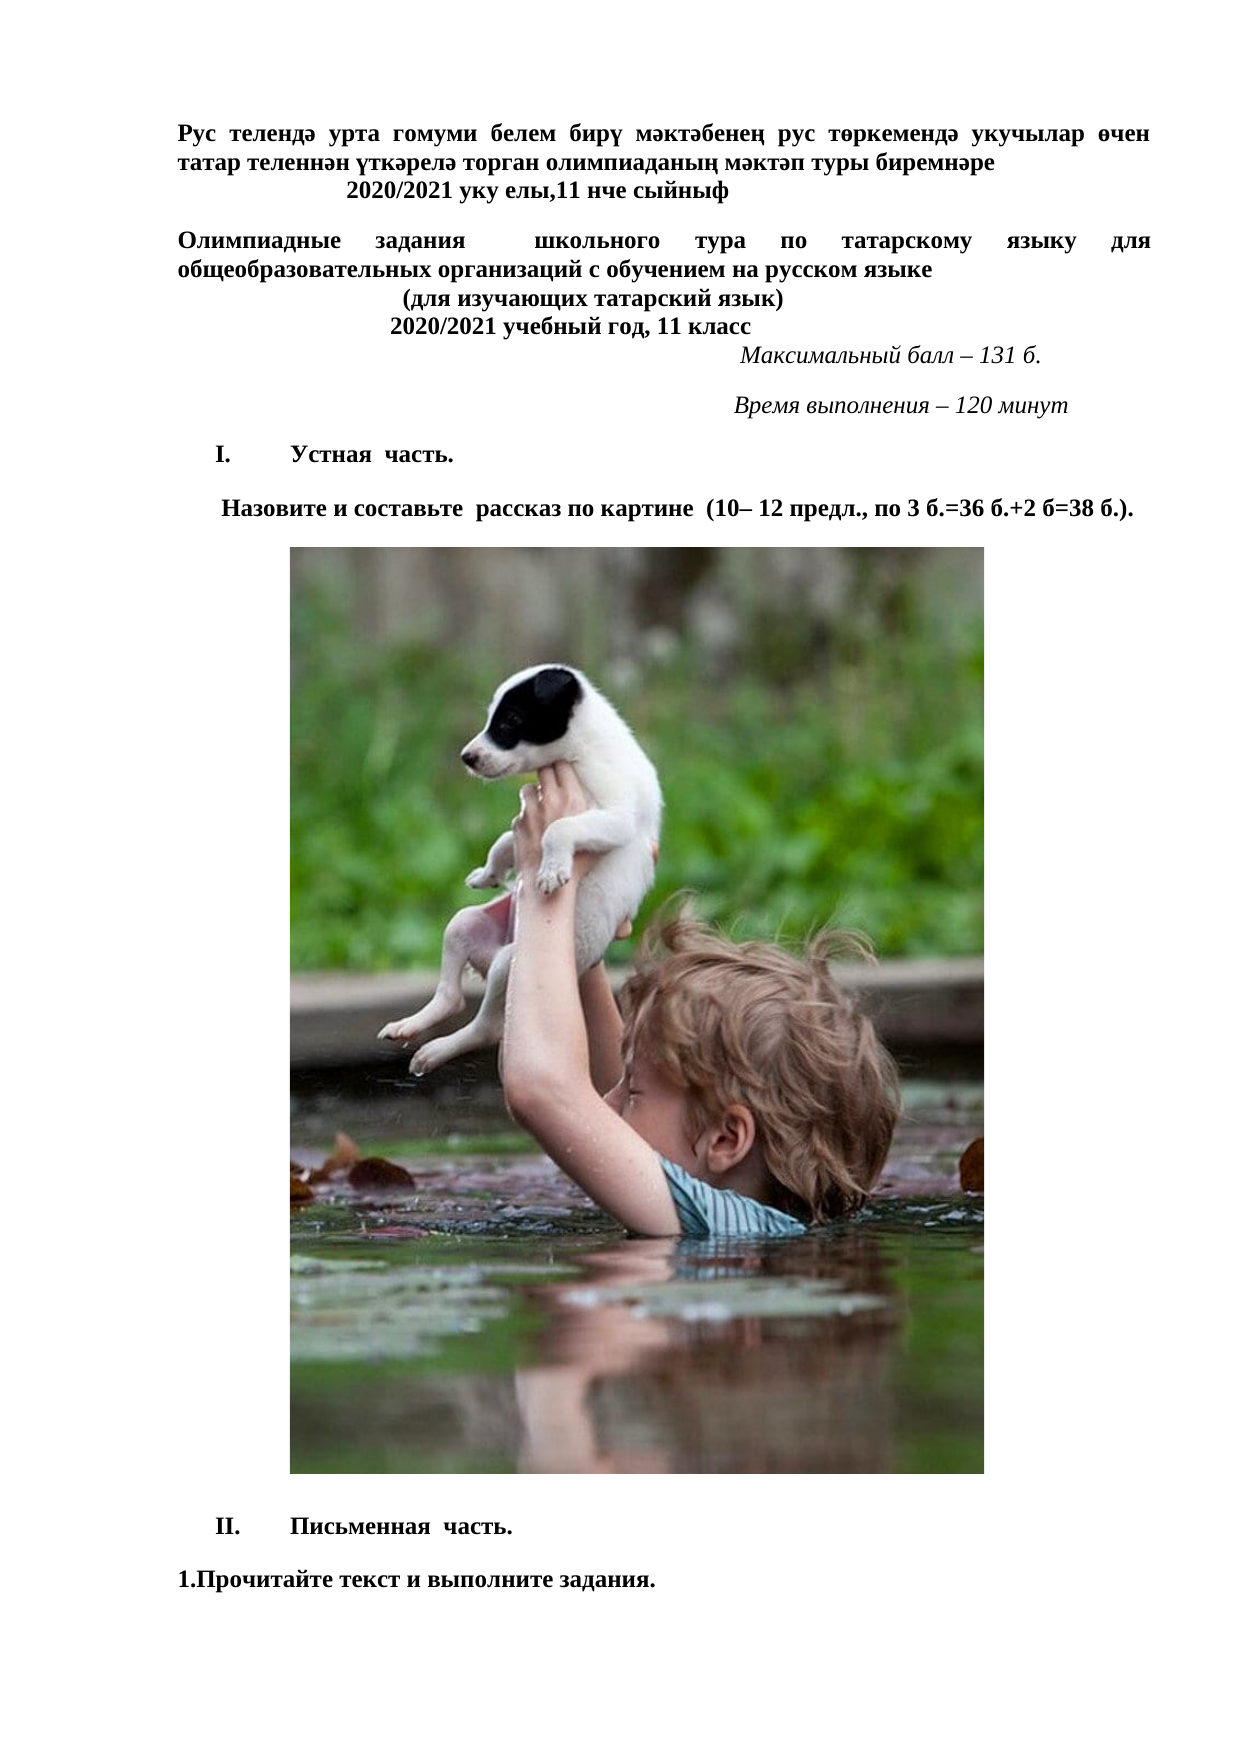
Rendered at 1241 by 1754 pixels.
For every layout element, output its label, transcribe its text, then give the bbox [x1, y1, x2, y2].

text Назовите и составьте рассказ по картине (10– 12 предл., по 3 б.=36 б.+2 б=38 б.). [215, 493, 1152, 522]
text Максимальный балл – 131 б. [177, 340, 1152, 369]
text (для изучающих татарский язык) [177, 283, 1152, 311]
text 2020/2021 уку елы,11 нче сыйныф [177, 176, 1152, 204]
list Письменная часть. [215, 1511, 1152, 1539]
text 1.Прочитайте текст и выполните задания. [177, 1564, 1152, 1593]
text 2020/2021 учебный год, 11 класс [177, 311, 1152, 340]
text Рус телендә урта гомуми белем бирү мәктәбенең рус төркемендә укучылар өчен татар теленнән үткәрелә торган олимпиаданың мәктәп туры биремнәре [177, 118, 1152, 176]
text Олимпиадные задания школьного тура по татарскому языку для общеобразовательных организаций с обучением на русском языке [177, 225, 1152, 283]
text Время выполнения – 120 минут [177, 390, 1152, 418]
picture [289, 547, 985, 1474]
list Устная часть. [215, 439, 1152, 468]
